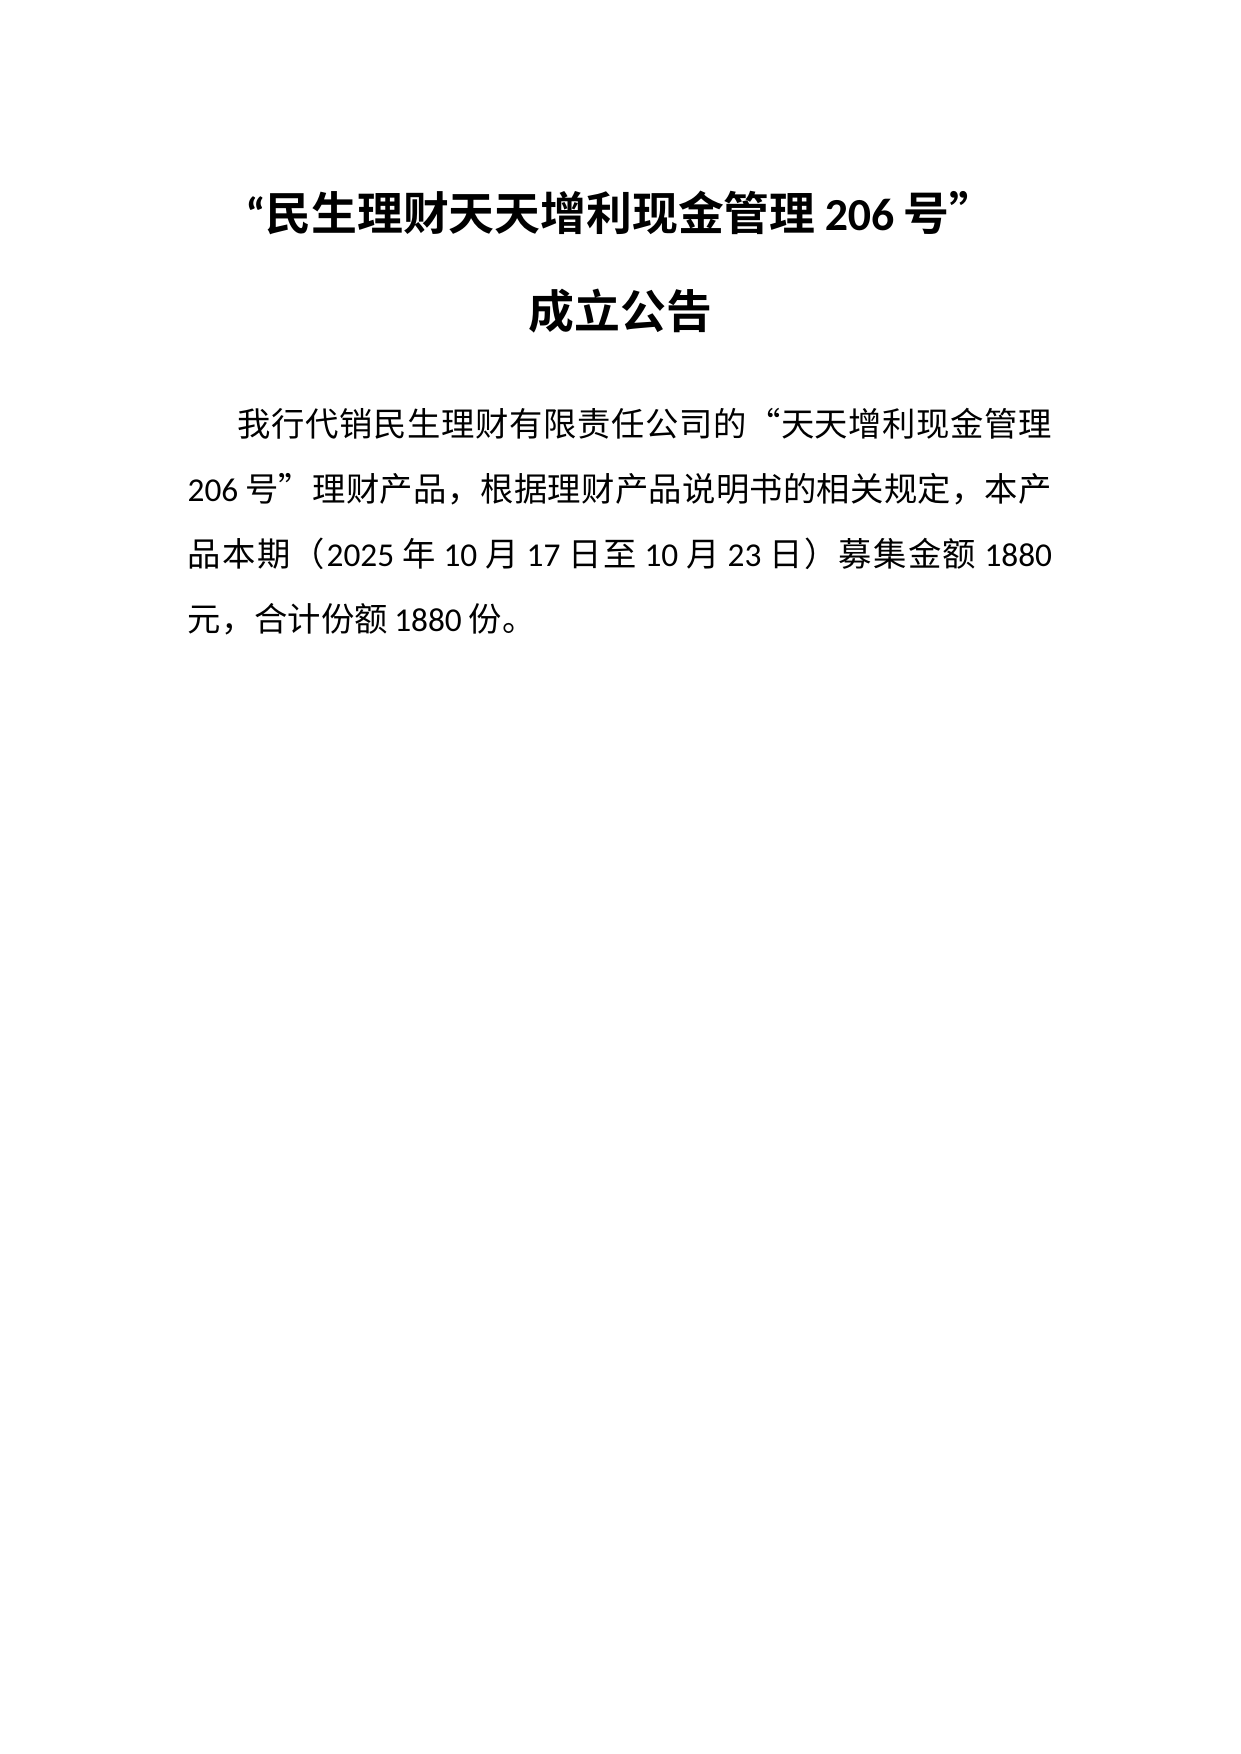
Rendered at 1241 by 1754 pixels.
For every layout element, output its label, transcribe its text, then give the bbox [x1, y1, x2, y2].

text 成立公告 [187, 259, 1053, 357]
text 我行代销民生理财有限责任公司的“天天增利现金管理206号”理财产品，根据理财产品说明书的相关规定，本产品本期（2025年10月17日至10月23日）募集金额1880元，合计份额1880份。 [187, 389, 1053, 649]
text “民生理财天天增利现金管理206号” [187, 162, 1053, 259]
